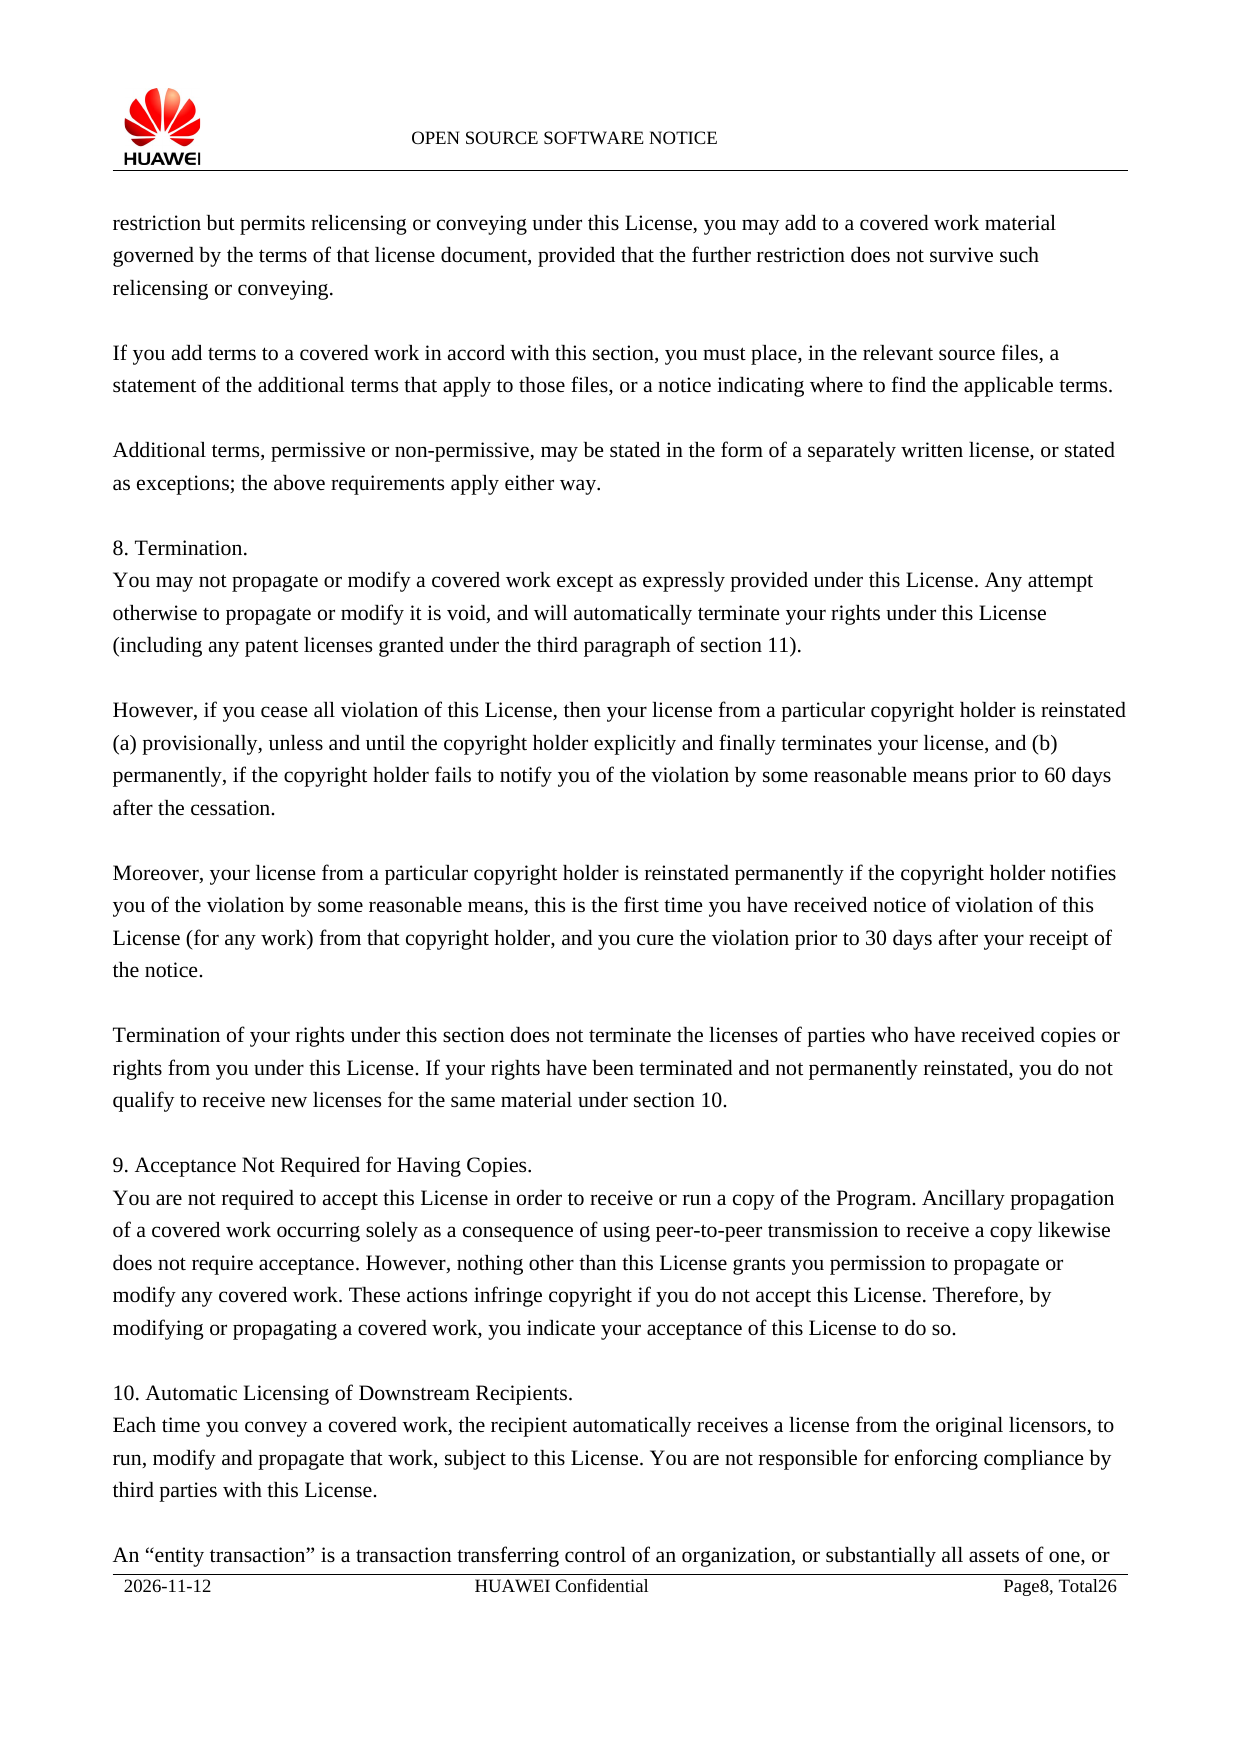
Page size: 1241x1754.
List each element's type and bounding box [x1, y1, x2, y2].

picture [124, 88, 201, 165]
text [112, 206, 1128, 1571]
